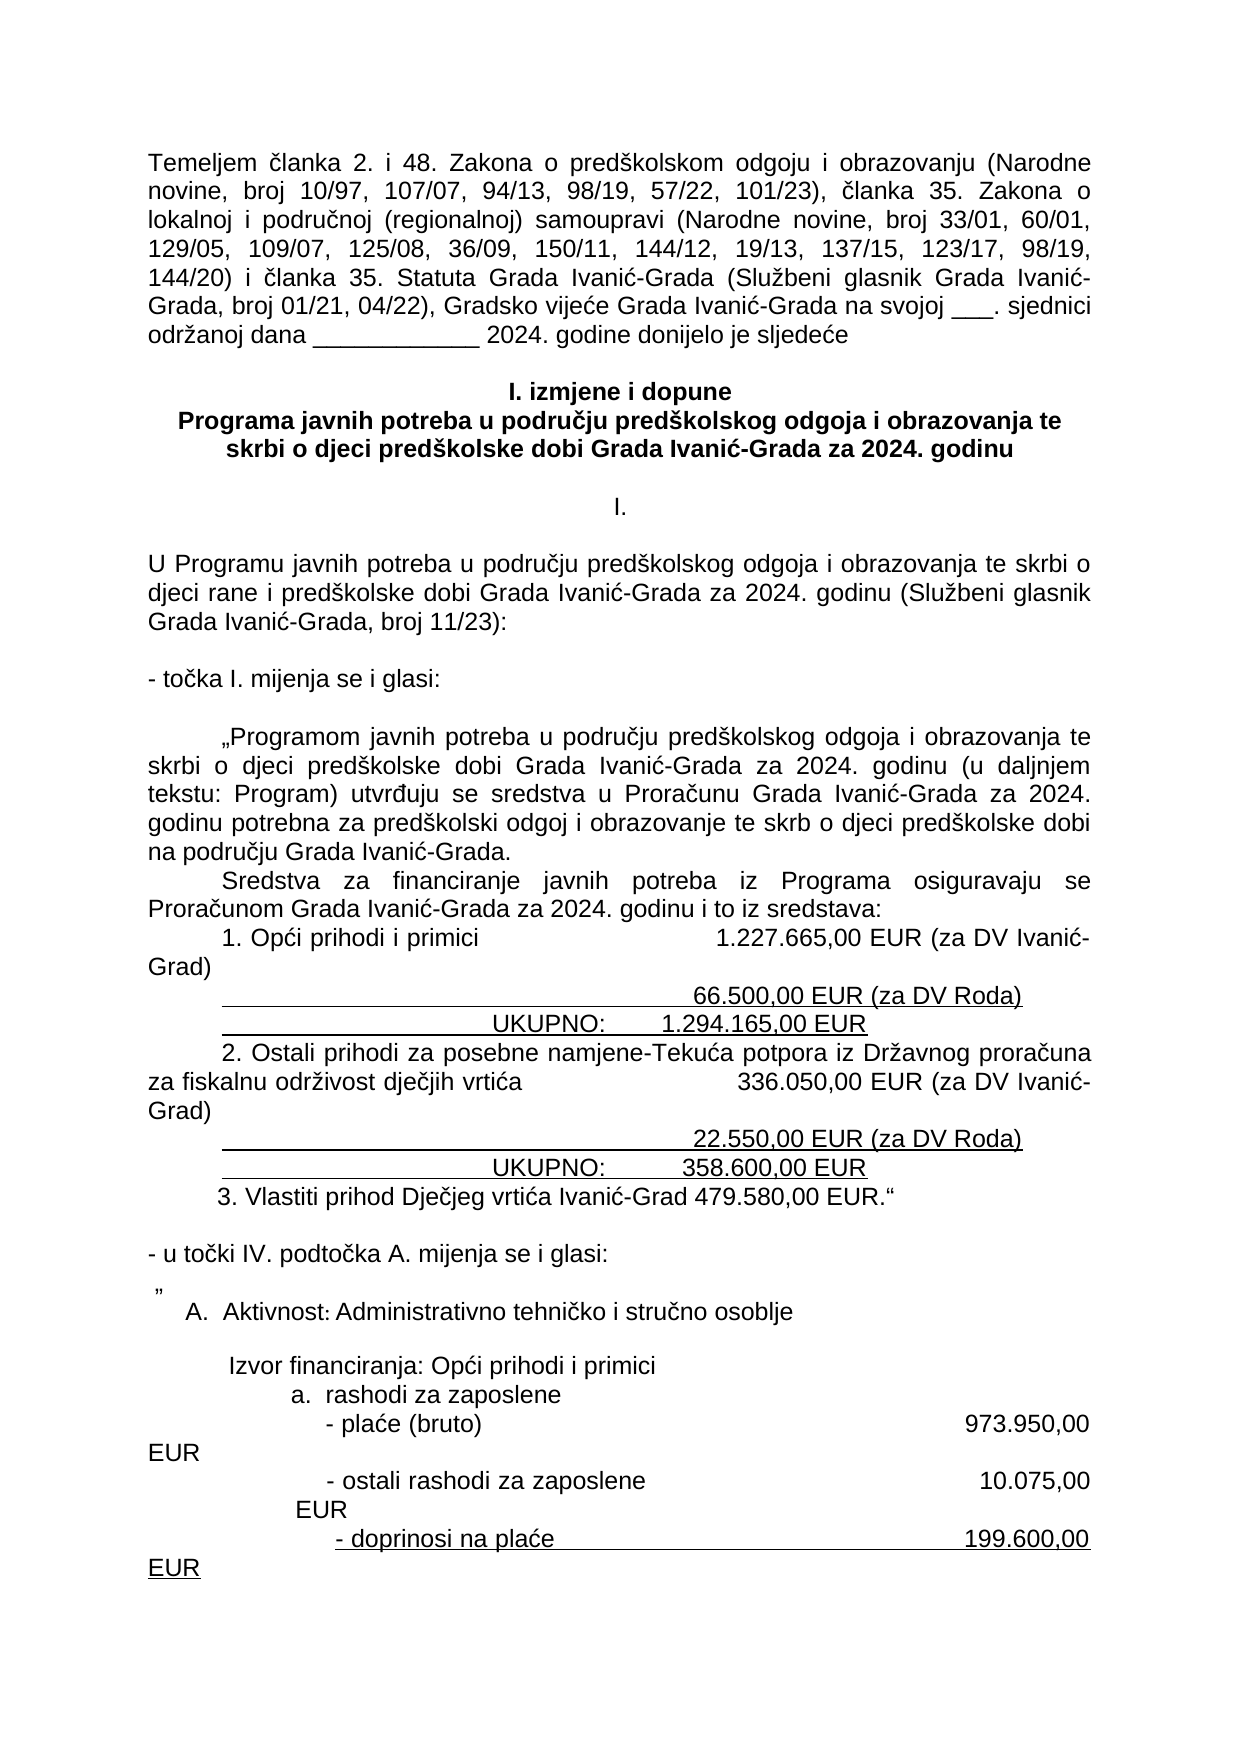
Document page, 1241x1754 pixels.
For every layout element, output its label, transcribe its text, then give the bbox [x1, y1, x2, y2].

text „ [148, 1268, 1093, 1297]
text I. [148, 492, 1093, 521]
text 2. Ostali prihodi za posebne namjene-Tekuća potpora iz Državnog proračuna za fiskalnu održivost dječjih vrtića 336.050,00 EUR (za DV Ivanić-Grad) [148, 1038, 1093, 1124]
text U Programu javnih potreba u području predškolskog odgoja i obrazovanja te skrbi o djeci rane i predškolske dobi Grada Ivanić-Grada za 2024. godinu (Službeni glasnik Grada Ivanić-Grada, broj 11/23): [148, 549, 1093, 636]
text a. rashodi za zaposlene [148, 1380, 1093, 1409]
text - točka I. mijenja se i glasi: [148, 664, 1093, 693]
text Temeljem članka 2. i 48. Zakona o predškolskom odgoju i obrazovanju (Narodne novine, broj 10/97, 107/07, 94/13, 98/19, 57/22, 101/23), članka 35. Zakona o lokalnoj i područnoj (regionalnoj) samoupravi (Narodne novine, broj 33/01, 60/01, 129/05, 109/07, 125/08, 36/09, 150/11, 144/12, 19/13, 137/15, 123/17, 98/19, 144/20) i članka 35. Statuta Grada Ivanić-Grada (Službeni glasnik Grada Ivanić-Grada, broj 01/21, 04/22), Gradsko vijeće Grada Ivanić-Grada na svojoj ___. sjednici održanoj dana ____________ 2024. godine donijelo je sljedeće [148, 148, 1093, 349]
text „Programom javnih potreba u području predškolskog odgoja i obrazovanja te skrbi o djeci predškolske dobi Grada Ivanić-Grada za 2024. godinu (u daljnjem tekstu: Program) utvrđuju se sredstva u Proračunu Grada Ivanić-Grada za 2024. godinu potrebna za predškolski odgoj i obrazovanje te skrb o djeci predškolske dobi na području Grada Ivanić-Grada. [148, 722, 1093, 866]
text UKUPNO: 358.600,00 EUR [148, 1153, 1093, 1182]
text - ostali rashodi za zaposlene 10.075,00 EUR [295, 1466, 1093, 1524]
text - u točki IV. podtočka A. mijenja se i glasi: [148, 1239, 1093, 1268]
text Programa javnih potreba u području predškolskog odgoja i obrazovanja te skrbi o djeci predškolske dobi Grada Ivanić-Grada za 2024. godinu [148, 406, 1093, 463]
list Aktivnost: Administrativno tehničko i stručno osoblje [185, 1297, 1093, 1326]
text 22.550,00 EUR (za DV Roda) [148, 1124, 1093, 1153]
text Sredstva za financiranje javnih potreba iz Programa osiguravaju se Proračunom Grada Ivanić-Grada za 2024. godinu i to iz sredstava: [148, 866, 1093, 923]
text - doprinosi na plaće 199.600,00 EUR [148, 1524, 1093, 1581]
text 66.500,00 EUR (za DV Roda) [148, 981, 1093, 1009]
text - plaće (bruto) 973.950,00 EUR [148, 1409, 1093, 1466]
text 1. Opći prihodi i primici 1.227.665,00 EUR (za DV Ivanić-Grad) [148, 923, 1093, 981]
text 3. Vlastiti prihod Dječjeg vrtića Ivanić-Grad 479.580,00 EUR.“ [148, 1182, 1093, 1211]
text UKUPNO: 1.294.165,00 EUR [148, 1009, 1093, 1038]
text Izvor financiranja: Opći prihodi i primici [148, 1351, 1093, 1380]
text I. izmjene i dopune [148, 377, 1093, 406]
